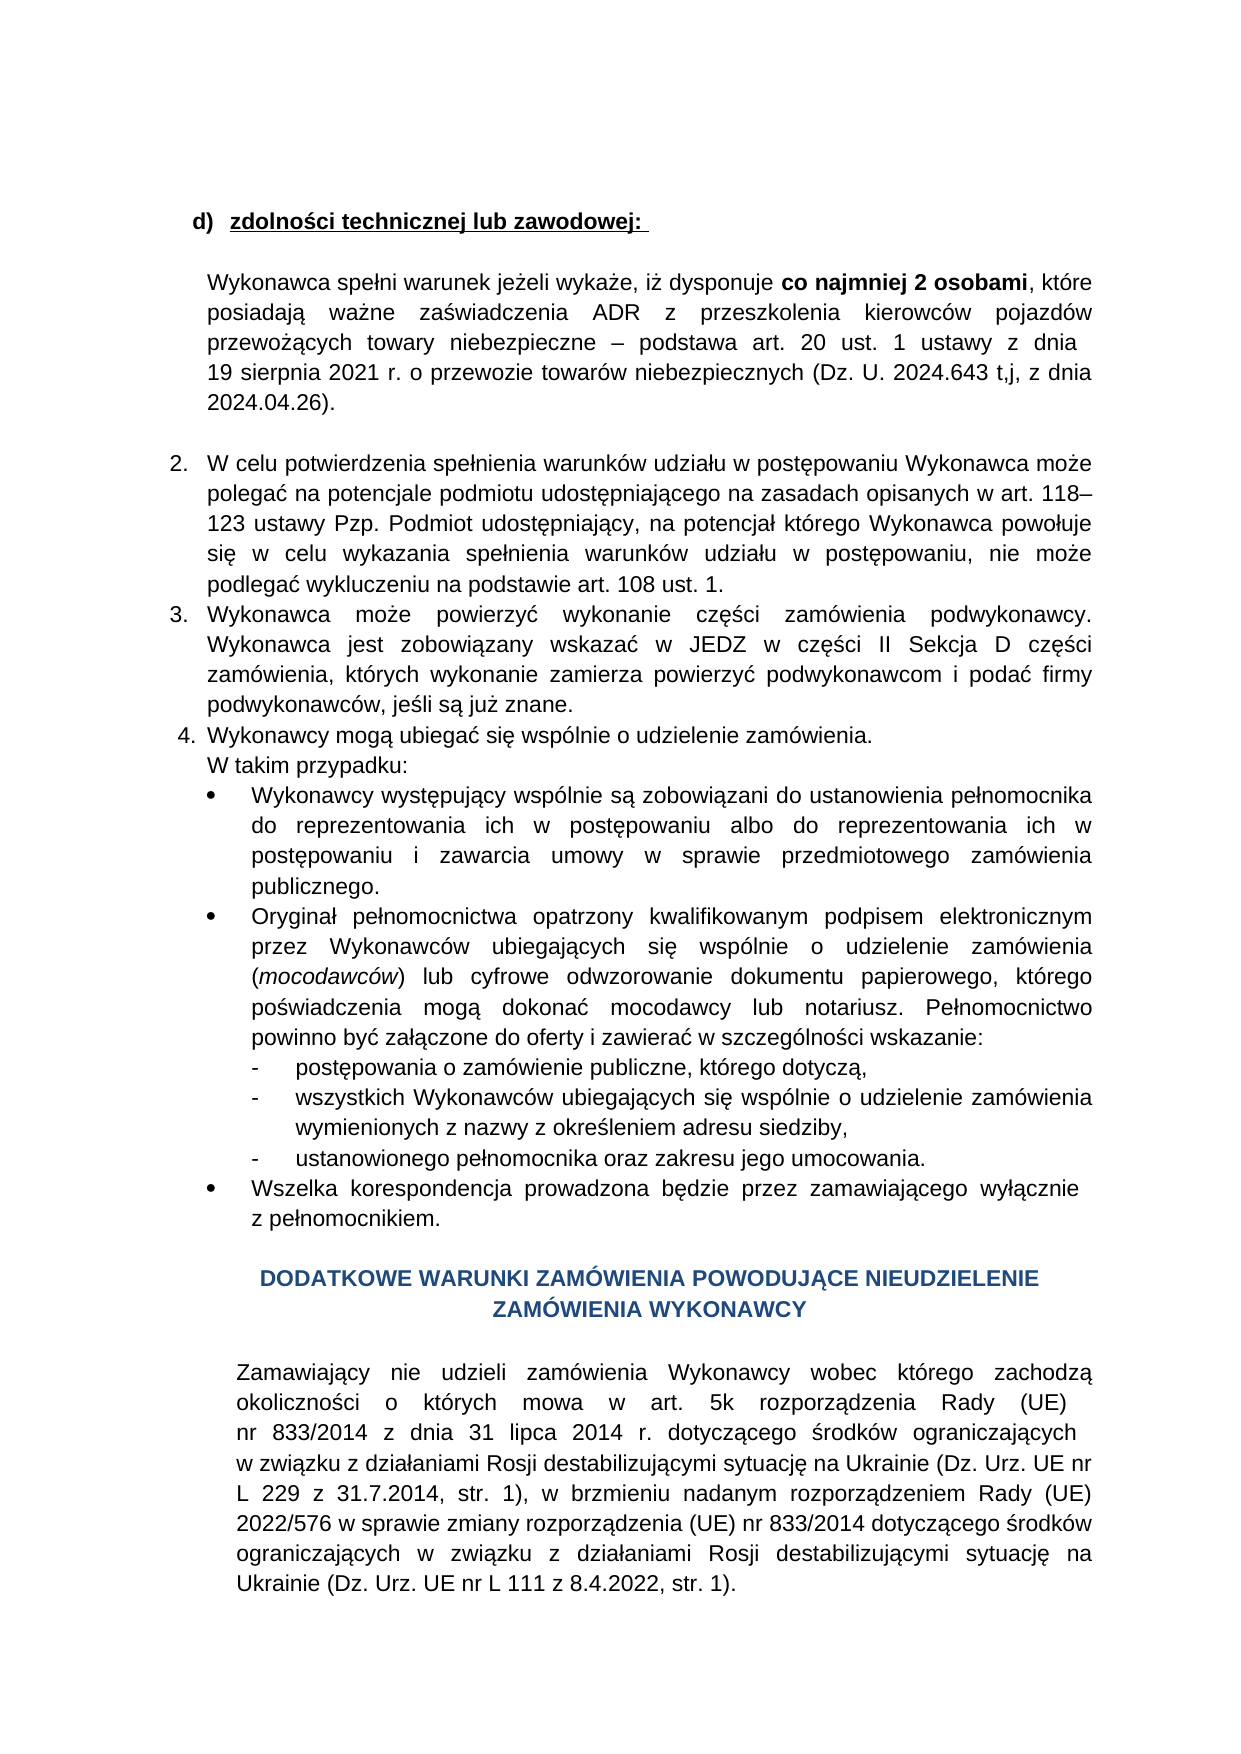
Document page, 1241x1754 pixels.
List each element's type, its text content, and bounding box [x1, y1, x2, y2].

list W celu potwierdzenia spełnienia warunków udziału w postępowaniu Wykonawca może polegać na potencjale podmiotu udostępniającego na zasadach opisanych w art. 118–123 ustawy Pzp. Podmiot udostępniający, na potencjał którego Wykonawca powołuje się w celu wykazania spełnienia warunków udziału w postępowaniu, nie może podlegać wykluczeniu na podstawie art. 108 ust. 1. [169, 450, 1092, 597]
list postępowania o zamówienie publiczne, którego dotyczą, [251, 1054, 1092, 1080]
list Wszelka korespondencja prowadzona będzie przez zamawiającego wyłącznie z pełnomocnikiem. [207, 1175, 1092, 1231]
list wszystkich Wykonawców ubiegających się wspólnie o udzielenie zamówienia wymienionych z nazwy z określeniem adresu siedziby, [251, 1084, 1092, 1141]
list Wykonawcy mogą ubiegać się wspólnie o udzielenie zamówienia. [177, 722, 1092, 748]
text W takim przypadku: [207, 752, 1092, 778]
list ustanowionego pełnomocnika oraz zakresu jego umocowania. [251, 1144, 1092, 1171]
text Zamawiający nie udzieli zamówienia Wykonawcy wobec którego zachodzą okoliczności o których mowa w art. 5k rozporządzenia Rady (UE) nr 833/2014 z dnia 31 lipca 2014 r. dotyczącego środków ograniczających w związku z działaniami Rosji destabilizującymi sytuację na Ukrainie (Dz. Urz. UE nr L 229 z 31.7.2014, str. 1), w brzmieniu nadanym rozporządzeniem Rady (UE) 2022/576 w sprawie zmiany rozporządzenia (UE) nr 833/2014 dotyczącego środków ograniczających w związku z działaniami Rosji destabilizującymi sytuację na Ukrainie (Dz. Urz. UE nr L 111 z 8.4.2022, str. 1). [236, 1359, 1092, 1597]
list zdolności technicznej lub zawodowej: [192, 208, 1092, 234]
list Wykonawcy występujący wspólnie są zobowiązani do ustanowienia pełnomocnika do reprezentowania ich w postępowaniu albo do reprezentowania ich w postępowaniu i zawarcia umowy w sprawie przedmiotowego zamówienia publicznego. [207, 782, 1092, 899]
text DODATKOWE WARUNKI ZAMÓWIENIA POWODUJĄCE NIEUDZIELENIE ZAMÓWIENIA WYKONAWCY [207, 1265, 1092, 1322]
list Wykonawca może powierzyć wykonanie części zamówienia podwykonawcy. Wykonawca jest zobowiązany wskazać w JEDZ w części II Sekcja D części zamówienia, których wykonanie zamierza powierzyć podwykonawcom i podać firmy podwykonawców, jeśli są już znane. [169, 601, 1092, 718]
text Wykonawca spełni warunek jeżeli wykaże, iż dysponuje co najmniej 2 osobami, które posiadają ważne zaświadczenia ADR z przeszkolenia kierowców pojazdów przewożących towary niebezpieczne – podstawa art. 20 ust. 1 ustawy z dnia 19 sierpnia 2021 r. o przewozie towarów niebezpiecznych (Dz. U. 2024.643 t,j, z dnia 2024.04.26). [207, 268, 1092, 416]
list Oryginał pełnomocnictwa opatrzony kwalifikowanym podpisem elektronicznym przez Wykonawców ubiegających się wspólnie o udzielenie zamówienia (mocodawców) lub cyfrowe odwzorowanie dokumentu papierowego, którego poświadczenia mogą dokonać mocodawcy lub notariusz. Pełnomocnictwo powinno być załączone do oferty i zawierać w szczególności wskazanie: [207, 903, 1092, 1050]
